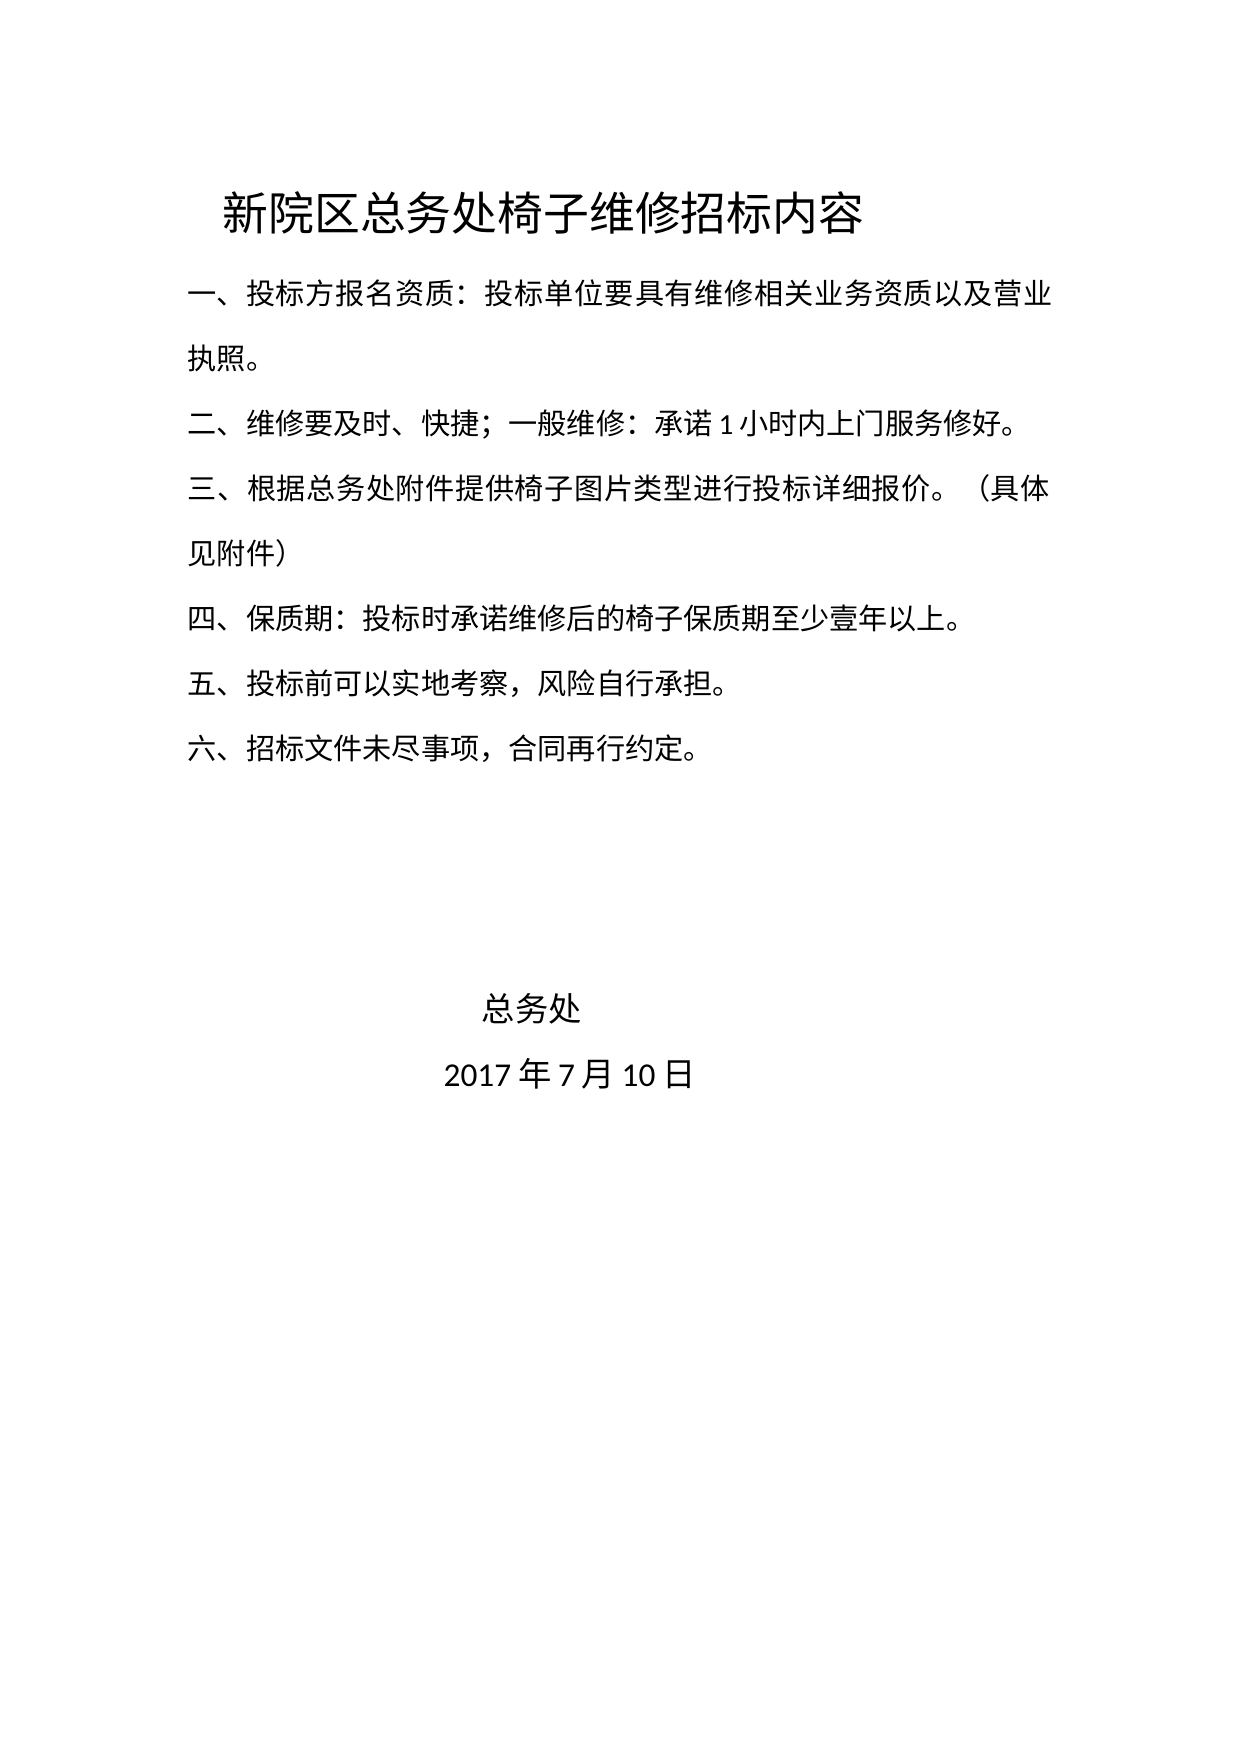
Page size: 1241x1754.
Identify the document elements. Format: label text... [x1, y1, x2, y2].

list 维修要及时、快捷；一般维修：承诺1小时内上门服务修好。 [187, 389, 1053, 454]
text 五、投标前可以实地考察，风险自行承担。 [187, 649, 1053, 714]
text 四、保质期：投标时承诺维修后的椅子保质期至少壹年以上。 [187, 584, 1053, 649]
text 三、根据总务处附件提供椅子图片类型进行投标详细报价。（具体见附件） [187, 454, 1053, 584]
text 总务处 [187, 974, 1053, 1039]
text 六、招标文件未尽事项，合同再行约定。 [187, 714, 1053, 779]
text 2017年7月10日 [187, 1039, 1053, 1104]
list 投标方报名资质：投标单位要具有维修相关业务资质以及营业执照。 [187, 259, 1053, 389]
text 新院区总务处椅子维修招标内容 [187, 162, 1053, 259]
